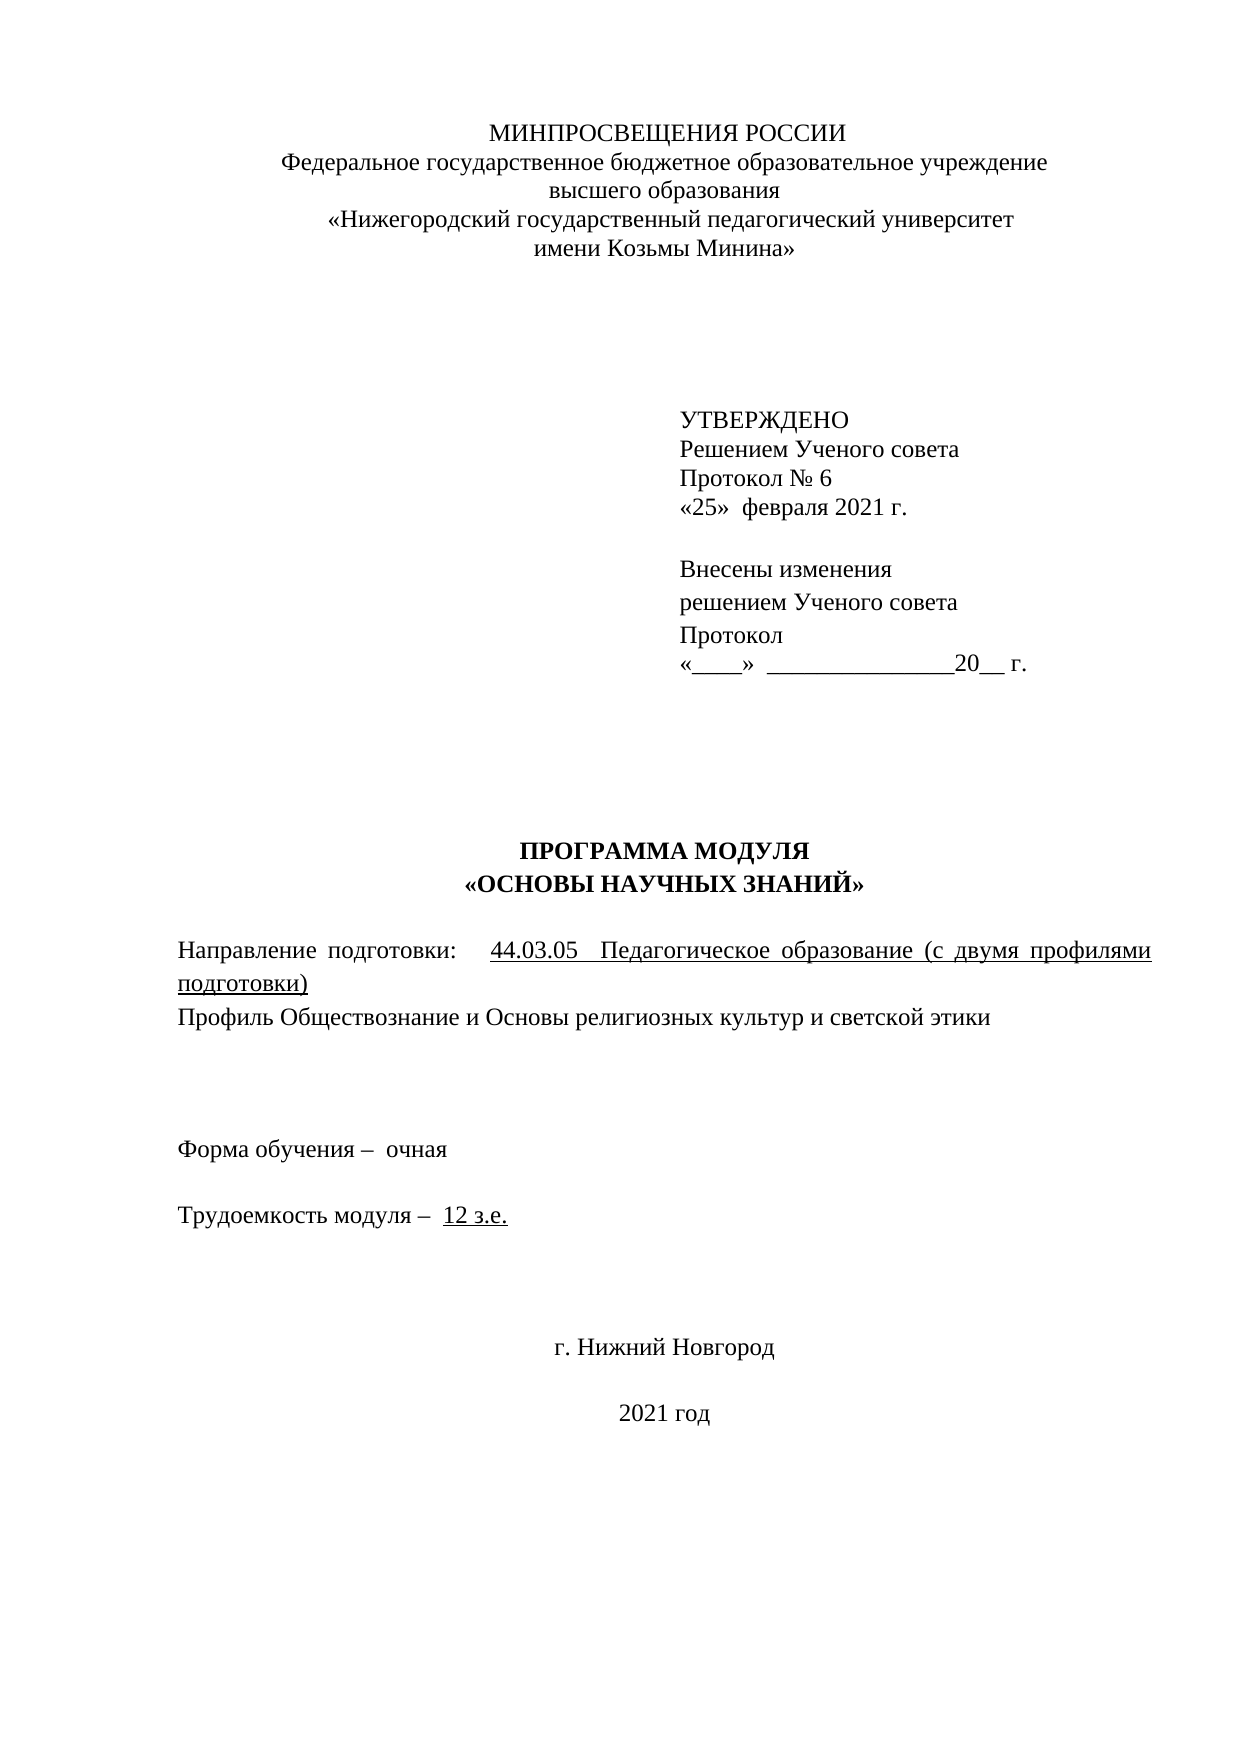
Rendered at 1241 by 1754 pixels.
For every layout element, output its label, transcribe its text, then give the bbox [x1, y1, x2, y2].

text Трудоемкость модуля – 12 з.е. [177, 1200, 1152, 1228]
text «____» _______________20__ г. [679, 648, 1152, 677]
text высшего образования [177, 176, 1152, 204]
text Направление подготовки: 44.03.05 Педагогическое образование (с двумя профилями подготовки) [177, 936, 1152, 997]
text Внесены изменения [679, 554, 1152, 582]
text программа модуля [177, 836, 1152, 865]
text г. Нижний Новгород [177, 1332, 1152, 1361]
text УТВЕРЖДЕНО [679, 406, 1152, 434]
text 2021 год [177, 1398, 1152, 1427]
text Федеральное государственное бюджетное образовательное учреждение [177, 147, 1152, 176]
text Протокол [679, 620, 1152, 648]
text имени Козьмы Минина» [177, 233, 1152, 262]
text МИНПРОСВЕЩЕНИЯ РОССИИ [177, 118, 1152, 147]
text «25» февраля 2021 г. [679, 492, 1152, 521]
text Решением Ученого совета [679, 434, 1152, 463]
text Форма обучения – очная [177, 1134, 1152, 1162]
text Протокол № 6 [679, 463, 1152, 492]
text Профиль Обществознание и Основы религиозных культур и светской этики [177, 1002, 1152, 1030]
text «ОСНОВЫ НАУЧНЫХ ЗНАНИЙ» [177, 869, 1152, 898]
text «Нижегородский государственный педагогический университет [177, 204, 1152, 233]
text решением Ученого совета [679, 587, 1152, 615]
